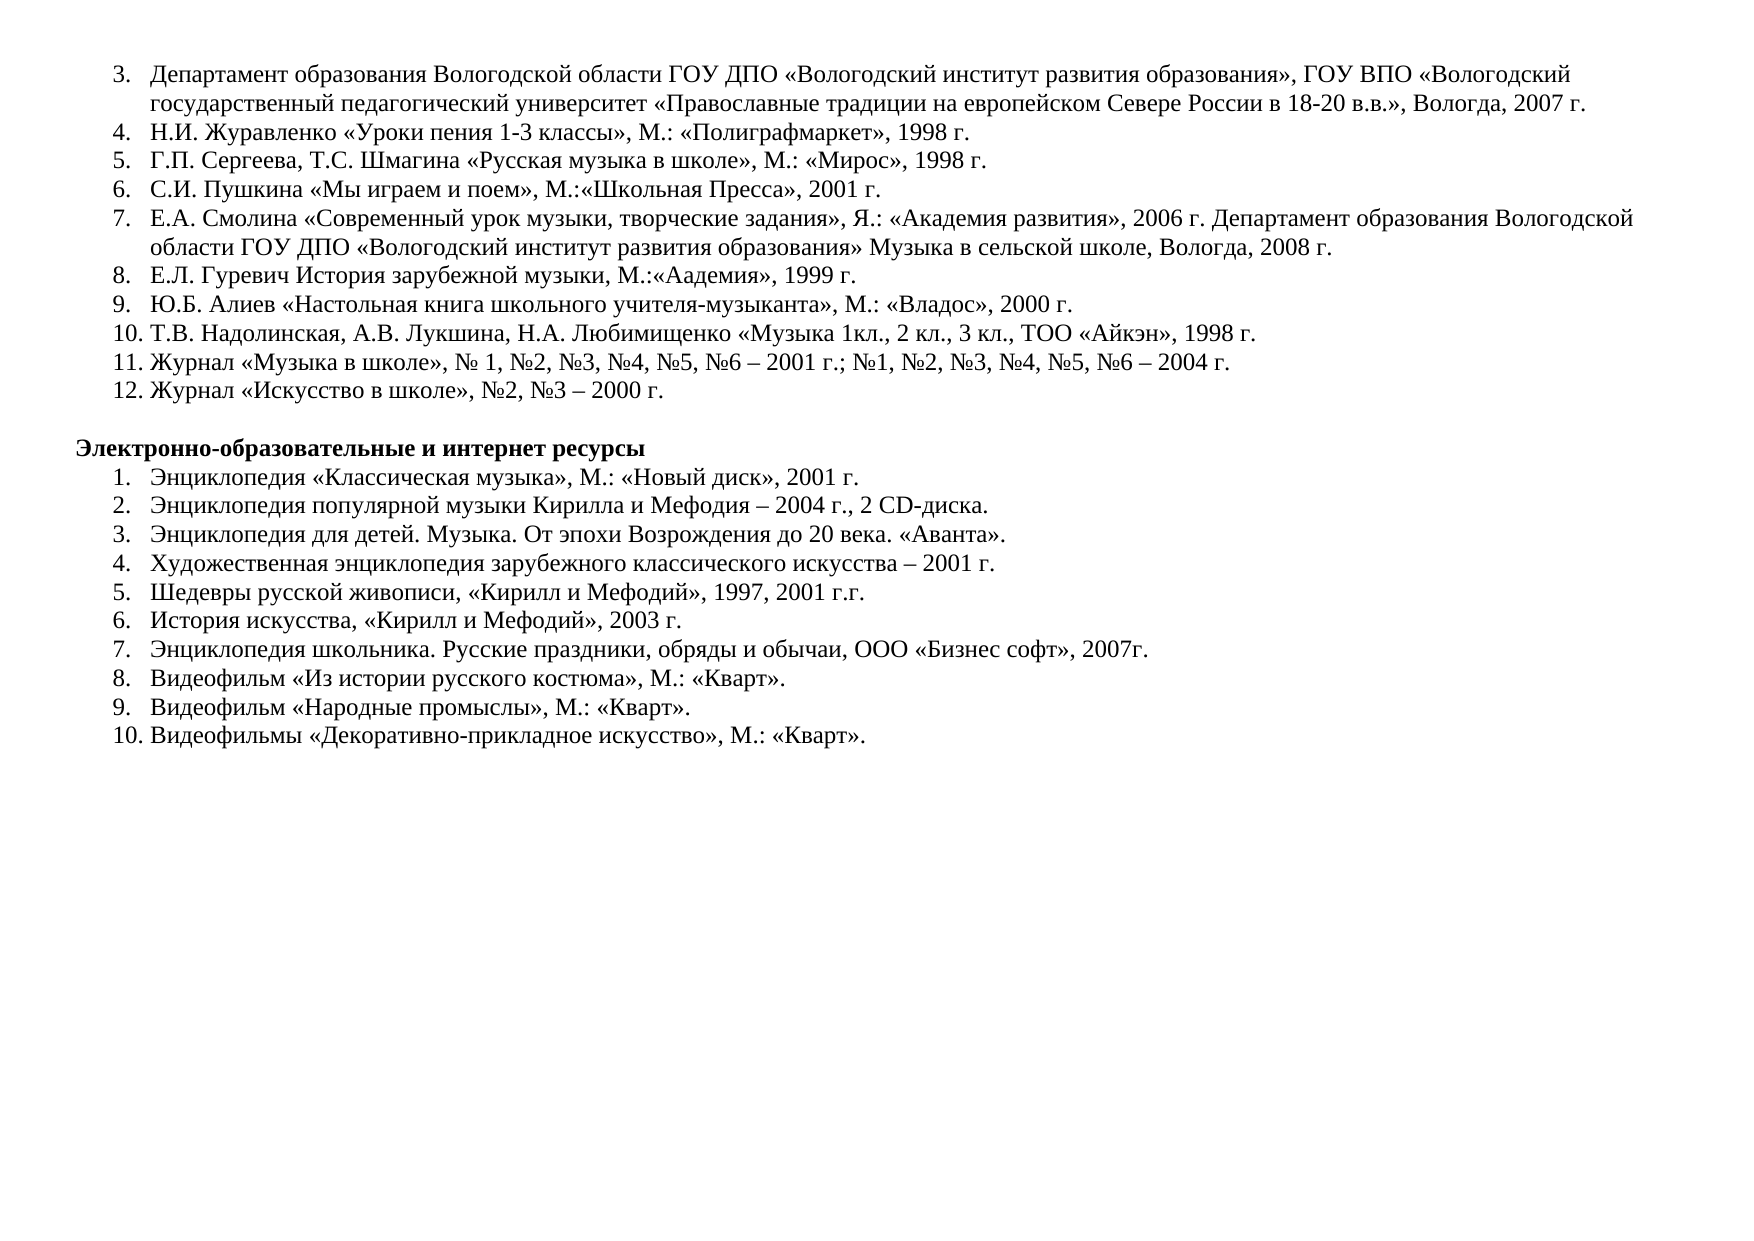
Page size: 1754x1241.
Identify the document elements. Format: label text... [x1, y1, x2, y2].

list Департамент образования Вологодской области ГОУ ДПО «Вологодский институт развития образования», ГОУ ВПО «Вологодский государственный педагогический университет «Православные традиции на европейском Севере России в 18-20 в.в.», Вологда, 2007 г. [112, 59, 1698, 117]
list Энциклопедия для детей. Музыка. От эпохи Возрождения до 20 века. «Аванта». [112, 519, 1698, 548]
list Шедевры русской живописи, «Кирилл и Мефодий», 1997, 2001 г.г. [112, 577, 1698, 605]
list Журнал «Искусство в школе», №2, №3 – 2000 г. [112, 375, 1698, 404]
list Т.В. Надолинская, А.В. Лукшина, Н.А. Любимищенко «Музыка 1кл., 2 кл., 3 кл., ТОО «Айкэн», 1998 г. [112, 318, 1698, 347]
list С.И. Пушкина «Мы играем и поем», М.:«Школьная Пресса», 2001 г. [112, 174, 1698, 203]
list Е.А. Смолина «Современный урок музыки, творческие задания», Я.: «Академия развития», 2006 г. Департамент образования Вологодской области ГОУ ДПО «Вологодский институт развития образования» Музыка в сельской школе, Вологда, 2008 г. [112, 203, 1698, 260]
list Видеофильм «Из истории русского костюма», М.: «Кварт». [112, 663, 1698, 692]
list Ю.Б. Алиев «Настольная книга школьного учителя-музыканта», М.: «Владос», 2000 г. [112, 289, 1698, 318]
text Электронно-образовательные и интернет ресурсы [75, 433, 1698, 462]
list Энциклопедия популярной музыки Кирилла и Мефодия – 2004 г., 2 CD-диска. [112, 490, 1698, 519]
list Е.Л. Гуревич История зарубежной музыки, М.:«Аадемия», 1999 г. [112, 260, 1698, 289]
list Видеофильмы «Декоративно-прикладное искусство», М.: «Кварт». [112, 720, 1698, 749]
list Художественная энциклопедия зарубежного классического искусства – 2001 г. [112, 548, 1698, 577]
list Г.П. Сергеева, Т.С. Шмагина «Русская музыка в школе», М.: «Мирос», 1998 г. [112, 145, 1698, 174]
list Видеофильм «Народные промыслы», М.: «Кварт». [112, 692, 1698, 720]
list История искусства, «Кирилл и Мефодий», 2003 г. [112, 605, 1698, 634]
list Журнал «Музыка в школе», № 1, №2, №3, №4, №5, №6 – 2001 г.; №1, №2, №3, №4, №5, №6 – 2004 г. [112, 347, 1698, 375]
list Н.И. Журавленко «Уроки пения 1-3 классы», М.: «Полиграфмаркет», 1998 г. [112, 117, 1698, 145]
list Энциклопедия школьника. Русские праздники, обряды и обычаи, ООО «Бизнес софт», 2007г. [112, 634, 1698, 663]
list Энциклопедия «Классическая музыка», М.: «Новый диск», 2001 г. [112, 462, 1698, 490]
